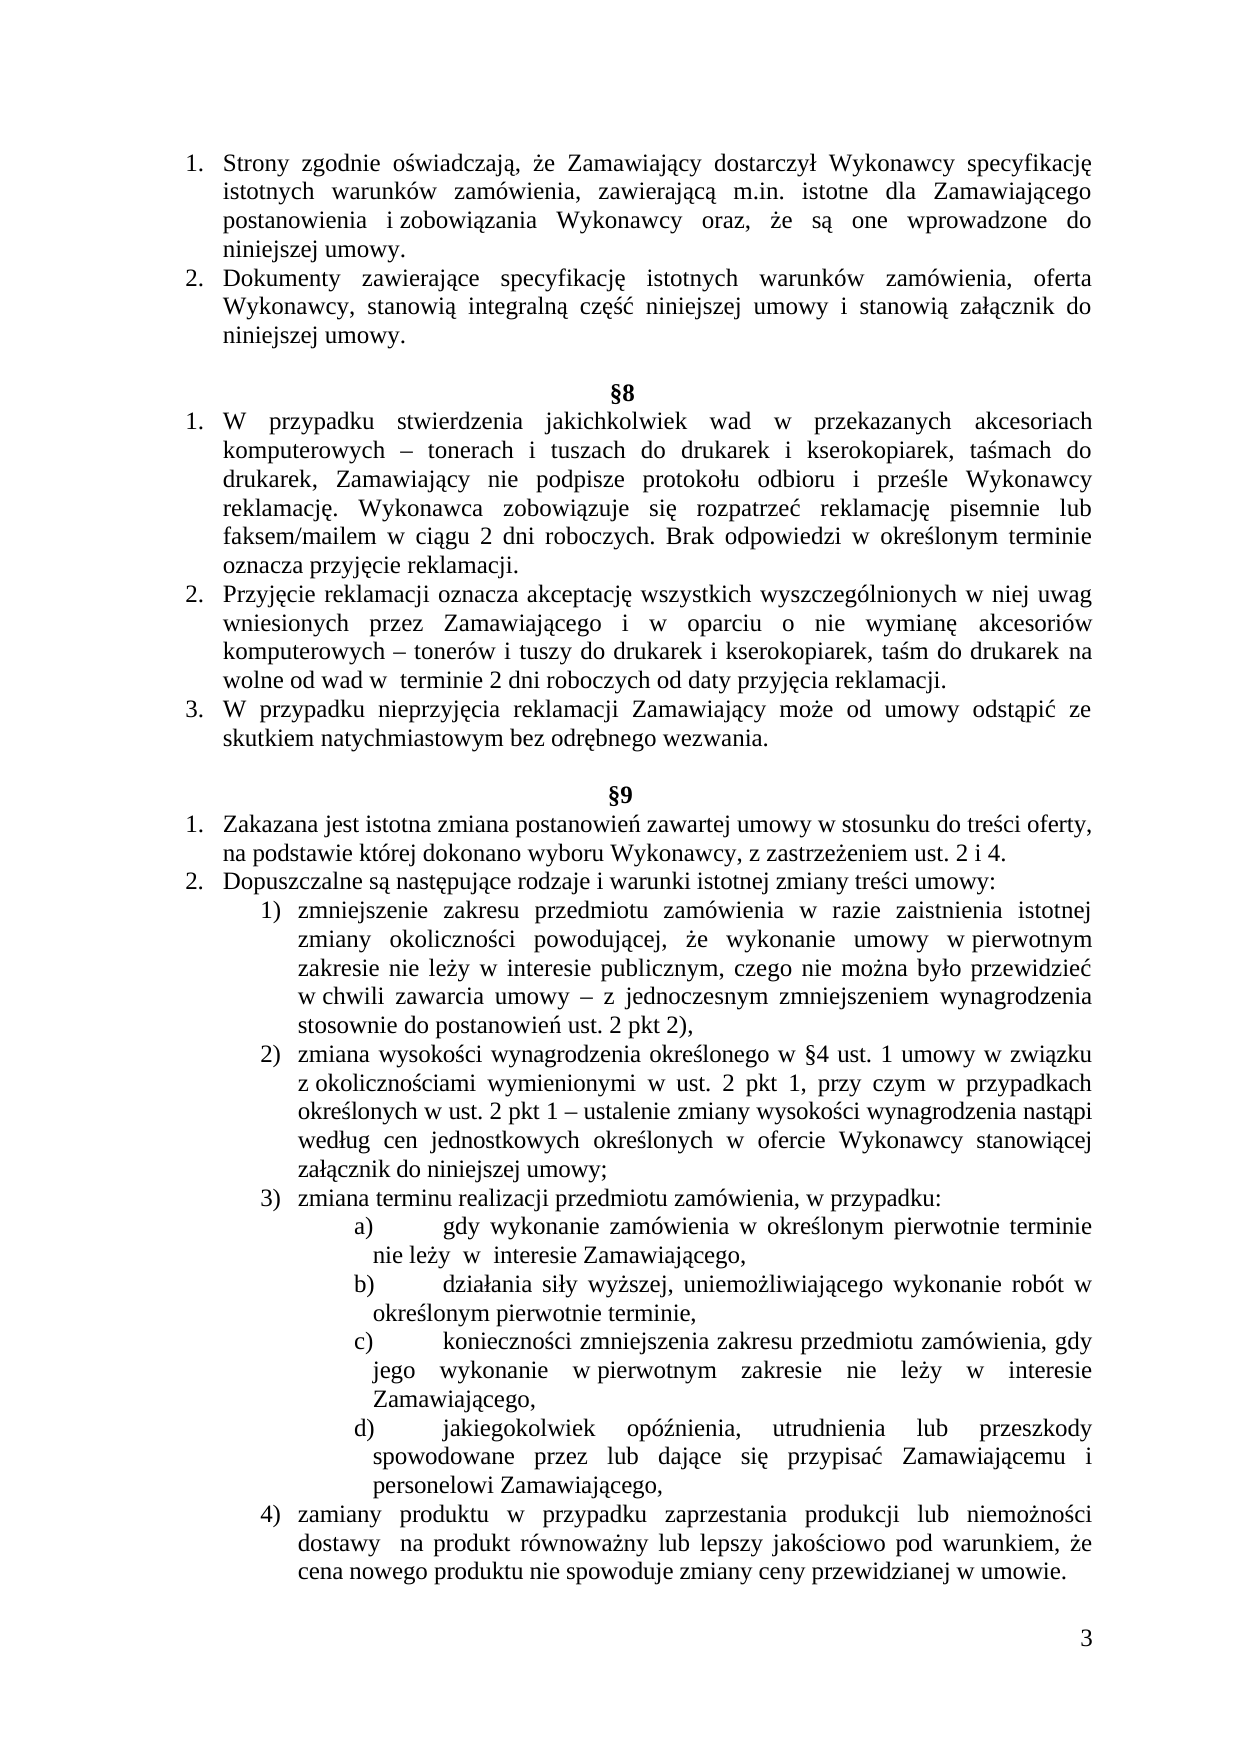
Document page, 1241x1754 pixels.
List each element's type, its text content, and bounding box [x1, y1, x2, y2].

text §9 [148, 780, 1092, 809]
list jakiegokolwiek opóźnienia, utrudnienia lub przeszkody spowodowane przez lub dające się przypisać Zamawiającemu i personelowi Zamawiającego, [354, 1413, 1092, 1499]
list zmiana wysokości wynagrodzenia określonego w §4 ust. 1 umowy w związku z okolicznościami wymienionymi w ust. 2 pkt 1, przy czym w przypadkach określonych w ust. 2 pkt 1 – ustalenie zmiany wysokości wynagrodzenia nastąpi według cen jednostkowych określonych w ofercie Wykonawcy stanowiącej załącznik do niniejszej umowy; [260, 1039, 1092, 1183]
list Przyjęcie reklamacji oznacza akceptację wszystkich wyszczególnionych w niej uwag wniesionych przez Zamawiającego i w oparciu o nie wymianę akcesoriów komputerowych – tonerów i tuszy do drukarek i kserokopiarek, taśm do drukarek na wolne od wad w terminie 2 dni roboczych od daty przyjęcia reklamacji. [185, 579, 1092, 694]
list gdy wykonanie zamówienia w określonym pierwotnie terminie nie leży w interesie Zamawiającego, [354, 1211, 1092, 1269]
list W przypadku stwierdzenia jakichkolwiek wad w przekazanych akcesoriach komputerowych – tonerach i tuszach do drukarek i kserokopiarek, taśmach do drukarek, Zamawiający nie podpisze protokołu odbioru i prześle Wykonawcy reklamację. Wykonawca zobowiązuje się rozpatrzeć reklamację pisemnie lub faksem/mailem w ciągu 2 dni roboczych. Brak odpowiedzi w określonym terminie oznacza przyjęcie reklamacji. [185, 406, 1092, 579]
list W przypadku nieprzyjęcia reklamacji Zamawiający może od umowy odstąpić ze skutkiem natychmiastowym bez odrębnego wezwania. [185, 694, 1092, 751]
list Dopuszczalne są następujące rodzaje i warunki istotnej zmiany treści umowy: [185, 866, 1092, 895]
list Dokumenty zawierające specyfikację istotnych warunków zamówienia, oferta Wykonawcy, stanowią integralną część niniejszej umowy i stanowią załącznik do niniejszej umowy. [185, 263, 1092, 349]
list Zakazana jest istotna zmiana postanowień zawartej umowy w stosunku do treści oferty, na podstawie której dokonano wyboru Wykonawcy, z zastrzeżeniem ust. 2 i 4. [185, 809, 1092, 866]
list Strony zgodnie oświadczają, że Zamawiający dostarczył Wykonawcy specyfikację istotnych warunków zamówienia, zawierającą m.in. istotne dla Zamawiającego postanowienia i zobowiązania Wykonawcy oraz, że są one wprowadzone do niniejszej umowy. [185, 148, 1092, 263]
list zmiana terminu realizacji przedmiotu zamówienia, w przypadku: [260, 1183, 1092, 1211]
list działania siły wyższej, uniemożliwiającego wykonanie robót w określonym pierwotnie terminie, [354, 1269, 1092, 1326]
list zmniejszenie zakresu przedmiotu zamówienia w razie zaistnienia istotnej zmiany okoliczności powodującej, że wykonanie umowy w pierwotnym zakresie nie leży w interesie publicznym, czego nie można było przewidzieć w chwili zawarcia umowy – z jednoczesnym zmniejszeniem wynagrodzenia stosownie do postanowień ust. 2 pkt 2), [260, 895, 1092, 1039]
list konieczności zmniejszenia zakresu przedmiotu zamówienia, gdy jego wykonanie w pierwotnym zakresie nie leży w interesie Zamawiającego, [354, 1326, 1092, 1413]
text §8 [518, 378, 1092, 406]
list zamiany produktu w przypadku zaprzestania produkcji lub niemożności dostawy na produkt równoważny lub lepszy jakościowo pod warunkiem, że cena nowego produktu nie spowoduje zmiany ceny przewidzianej w umowie. [260, 1499, 1092, 1585]
